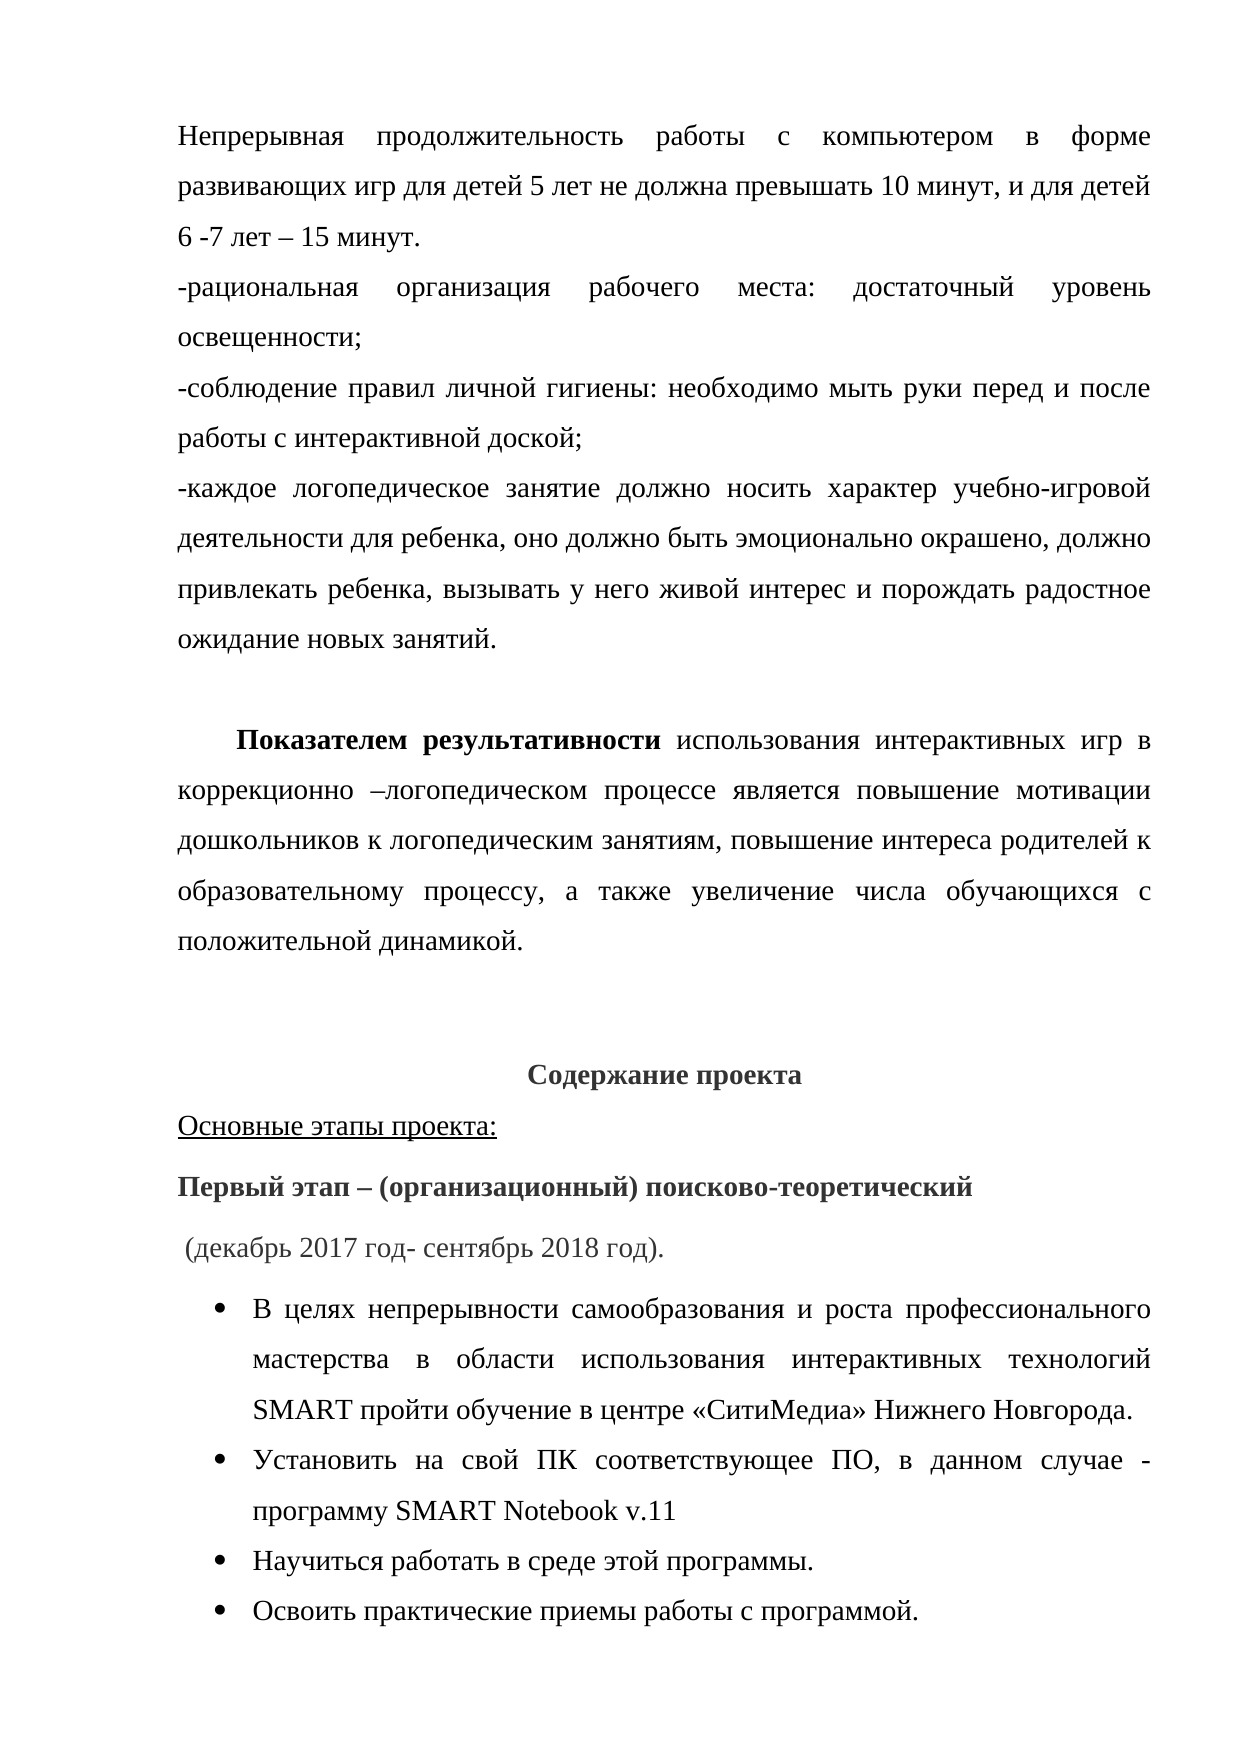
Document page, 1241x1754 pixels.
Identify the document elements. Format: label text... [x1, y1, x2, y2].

list В целях непрерывности самообразования и роста профессионального мастерства в области использования интерактивных технологий SMART пройти обучение в центре «СитиМедиа» Нижнего Новгорода. [215, 1291, 1152, 1426]
text -соблюдение правил личной гигиены: необходимо мыть руки перед и после работы с интерактивной доской; [177, 370, 1152, 453]
list Освоить практические приемы работы с программой. [215, 1593, 1152, 1627]
text Содержание проекта [177, 1057, 1152, 1091]
text -рациональная организация рабочего места: достаточный уровень освещенности; [177, 269, 1152, 353]
list Установить на свой ПК соответствующее ПО, в данном случае - программу SMART Notebook v.11 [215, 1442, 1152, 1526]
text -каждое логопедическое занятие должно носить характер учебно-игровой деятельности для ребенка, оно должно быть эмоционально окрашено, должно привлекать ребенка, вызывать у него живой интерес и порождать радостное ожидание новых занятий. [177, 470, 1152, 655]
text Первый этап – (организационный) поисково-теоретический [177, 1169, 1152, 1202]
text Основные этапы проекта: [177, 1108, 1152, 1141]
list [177, 118, 1152, 252]
text (декабрь 2017 год- сентябрь 2018 год). [177, 1230, 1152, 1264]
list Научиться работать в среде этой программы. [215, 1543, 1152, 1577]
text Показателем результативности использования интерактивных игр в коррекционно –логопедическом процессе является повышение мотивации дошкольников к логопедическим занятиям, повышение интереса родителей к образовательному процессу, а также увеличение числа обучающихся с положительной динамикой. [177, 722, 1152, 957]
